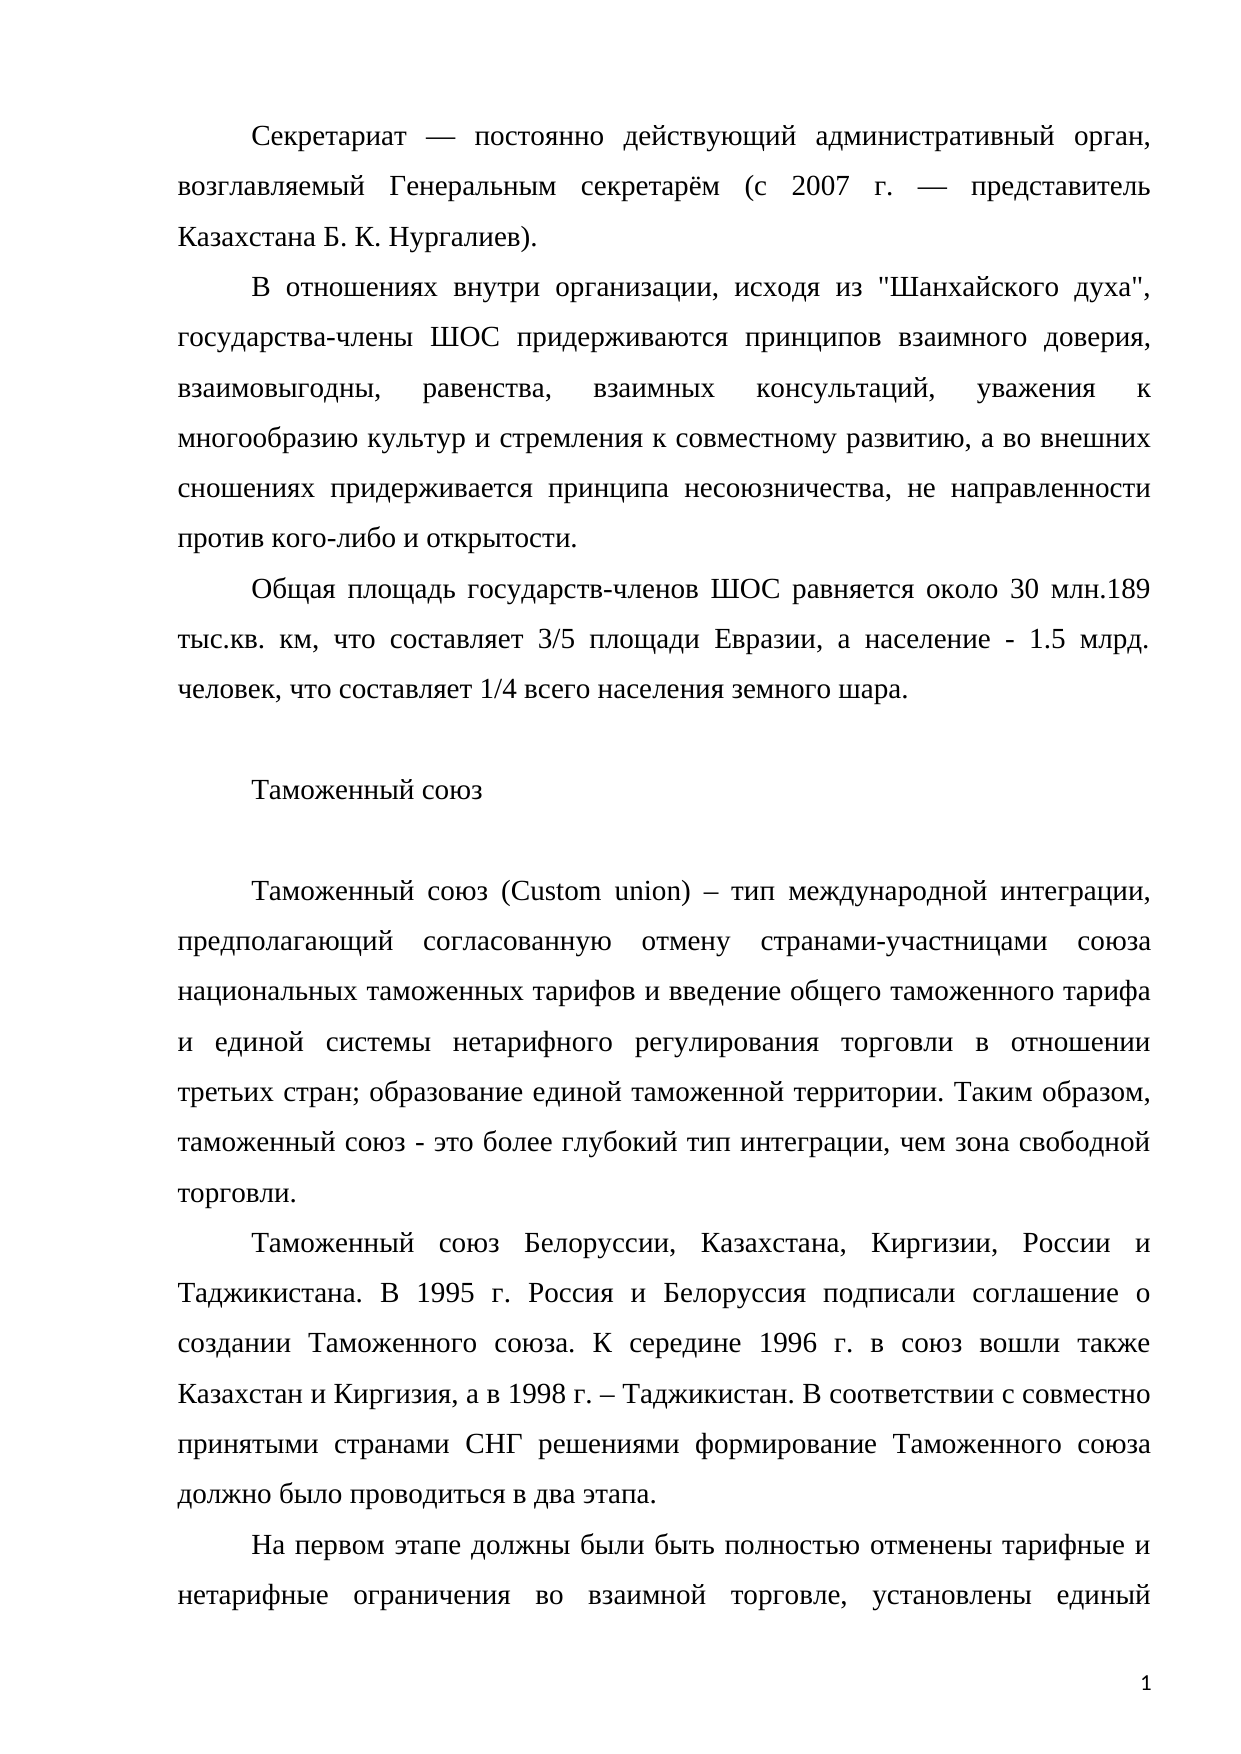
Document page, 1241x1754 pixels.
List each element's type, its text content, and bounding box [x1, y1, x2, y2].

text Таможенный союз [177, 772, 1152, 806]
text Общая площадь государств-членов ШОС равняется около 30 млн.189 тыс.кв. км, что составляет 3/5 площади Евразии, а население - 1.5 млрд. человек, что составляет 1/4 всего населения земного шара. [177, 571, 1152, 705]
text В отношениях внутри организации, исходя из "Шанхайского духа", государства-члены ШОС придерживаются принципов взаимного доверия, взаимовыгодны, равенства, взаимных консультаций, уважения к многообразию культур и стремления к совместному развитию, а во внешних сношениях придерживается принципа несоюзничества, не направленности против кого-либо и открытости. [177, 269, 1152, 554]
text Секретариат — постоянно действующий административный орган, возглавляемый Генеральным секретарём (с 2007 г. — представитель Казахстана Б. К. Нургалиев). [177, 118, 1152, 252]
text Таможенный союз Белоруссии, Казахстана, Киргизии, России и Таджикистана. В 1995 г. Россия и Белоруссия подписали соглашение о создании Таможенного союза. К середине 1996 г. в союз вошли также Казахстан и Киргизия, а в 1998 г. – Таджикистан. В соответствии с совместно принятыми странами СНГ решениями формирование Таможенного союза должно было проводиться в два этапа. [177, 1225, 1152, 1510]
text Таможенный союз (Custom union) – тип международной интеграции, предполагающий согласованную отмену странами-участницами союза национальных таможенных тарифов и введение общего таможенного тарифа и единой системы нетарифного регулирования торговли в отношении третьих стран; образование единой таможенной территории. Таким образом, таможенный союз - это более глубокий тип интеграции, чем зона свободной торговли. [177, 873, 1152, 1208]
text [177, 1527, 1152, 1611]
